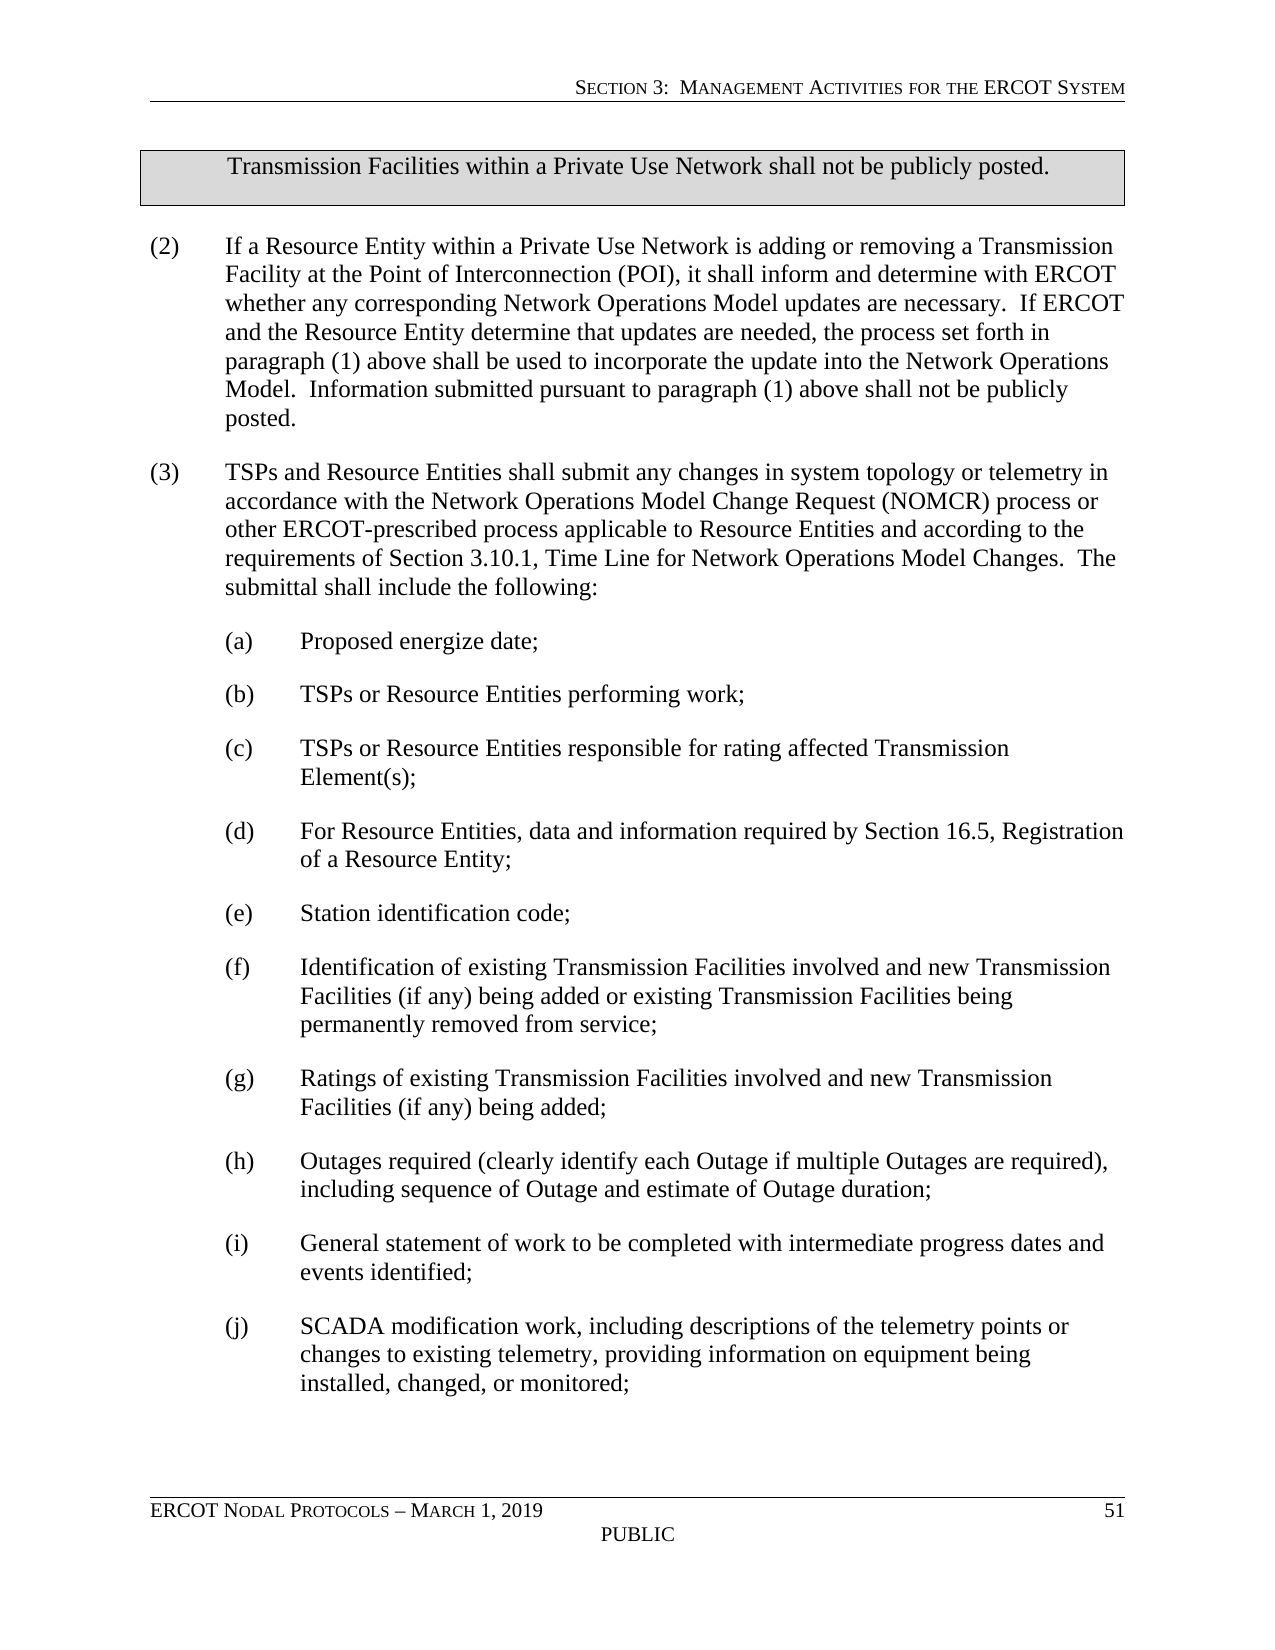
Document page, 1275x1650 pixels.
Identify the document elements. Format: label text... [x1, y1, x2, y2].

list (e) Station identification code; [225, 898, 1125, 927]
list (f) Identification of existing Transmission Facilities involved and new Transmission Facilities (if any) being added or existing Transmission Facilities being permanently removed from service; [225, 952, 1125, 1038]
list (h) Outages required (clearly identify each Outage if multiple Outages are required), including sequence of Outage and estimate of Outage duration; [225, 1146, 1125, 1203]
list (j) SCADA modification work, including descriptions of the telemetry points or changes to existing telemetry, providing information on equipment being installed, changed, or monitored; [225, 1311, 1125, 1397]
text (2) If a Resource Entity within a Private Use Network is adding or removing a Transmission Facility at the Point of Interconnection (POI), it shall inform and determine with ERCOT whether any corresponding Network Operations Model updates are necessary. If ERCOT and the Resource Entity determine that updates are needed, the process set forth in paragraph (1) above shall be used to incorporate the update into the Network Operations Model. Information submitted pursuant to paragraph (1) above shall not be publicly posted. [150, 231, 1125, 432]
list (a) Proposed energize date; [225, 626, 1125, 654]
list (c) TSPs or Resource Entities responsible for rating affected Transmission Element(s); [225, 733, 1125, 791]
list (i) General statement of work to be completed with intermediate progress dates and events identified; [225, 1228, 1125, 1286]
list (b) TSPs or Resource Entities performing work; [225, 679, 1125, 708]
list (g) Ratings of existing Transmission Facilities involved and new Transmission Facilities (if any) being added; [225, 1063, 1125, 1121]
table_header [141, 151, 1124, 205]
text (3) TSPs and Resource Entities shall submit any changes in system topology or telemetry in accordance with the Network Operations Model Change Request (NOMCR) process or other ERCOT-prescribed process applicable to Resource Entities and according to the requirements of Section 3.10.1, Time Line for Network Operations Model Changes. The submittal shall include the following: [150, 457, 1125, 601]
list (d) For Resource Entities, data and information required by Section 16.5, Registration of a Resource Entity; [225, 816, 1125, 873]
